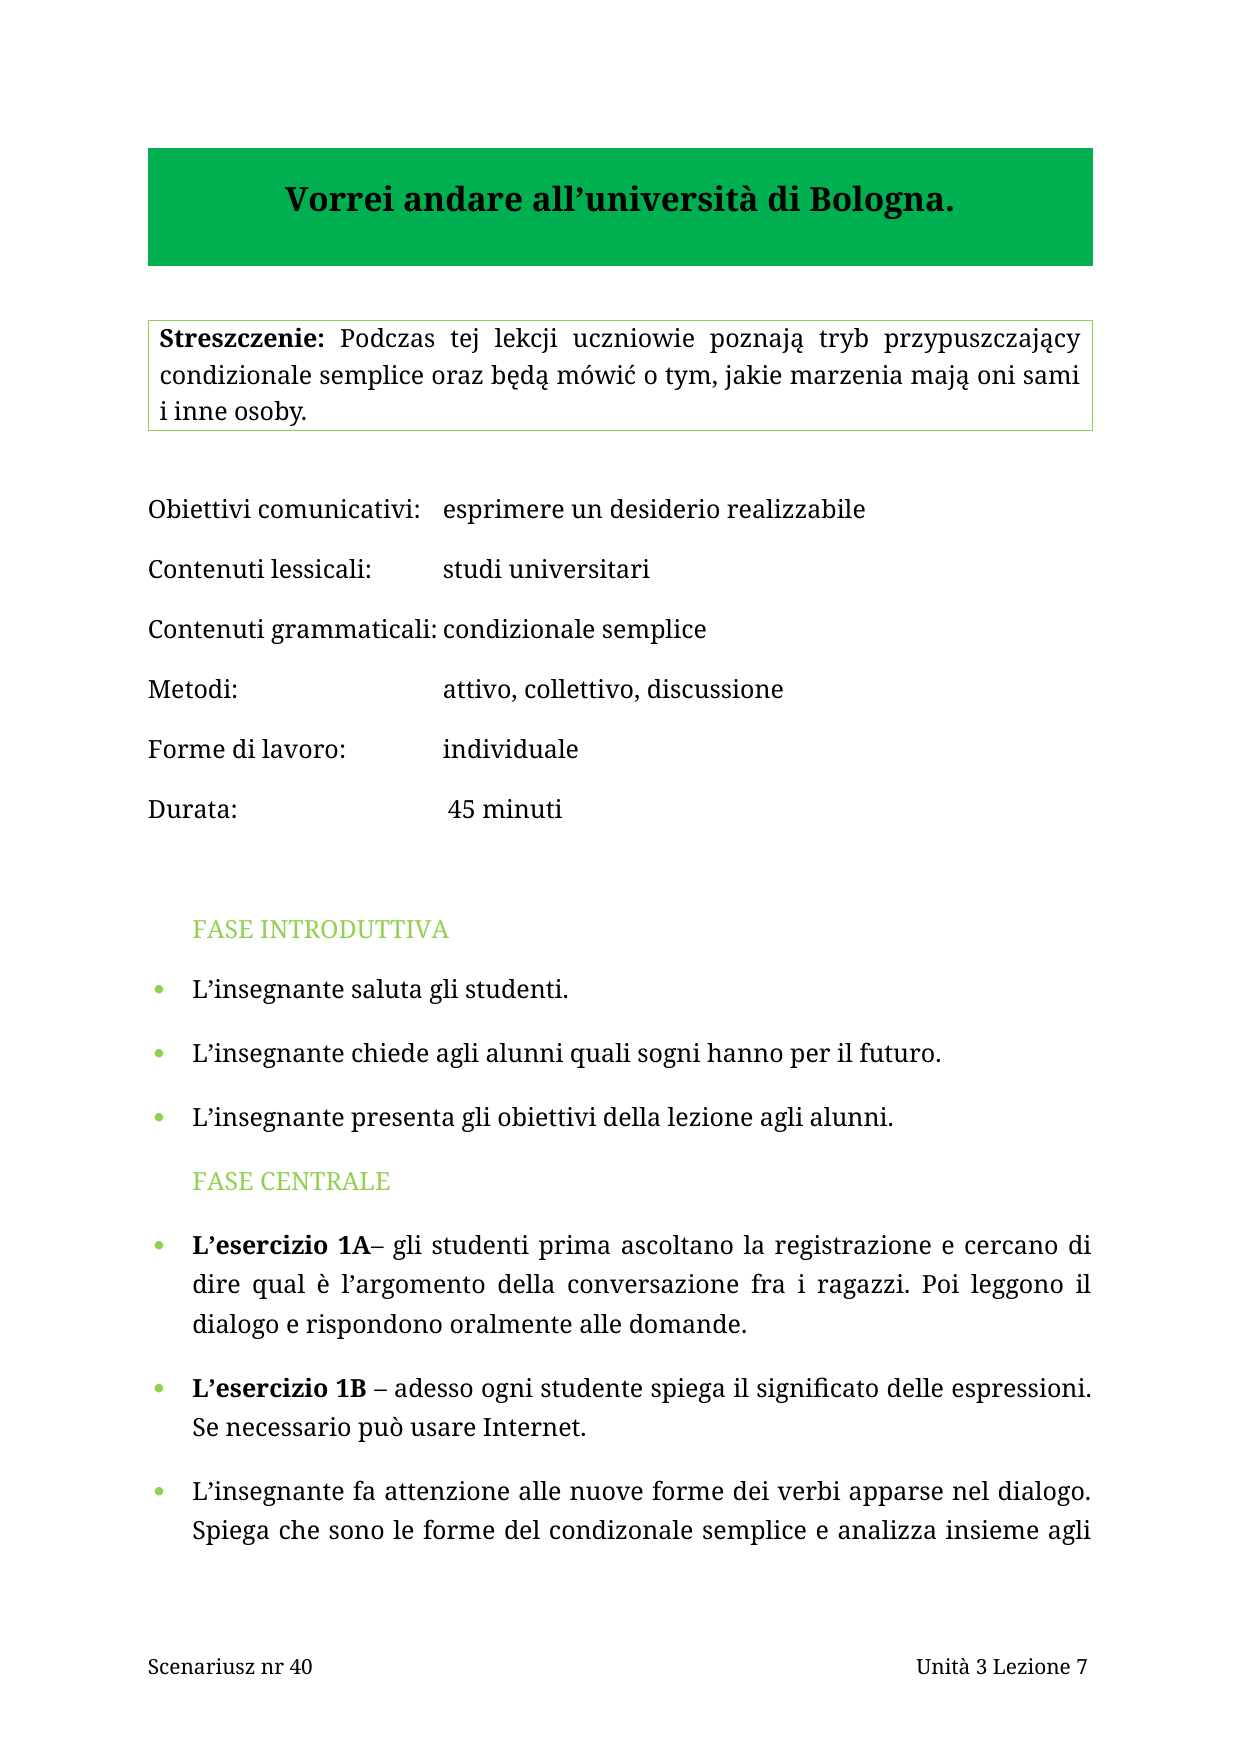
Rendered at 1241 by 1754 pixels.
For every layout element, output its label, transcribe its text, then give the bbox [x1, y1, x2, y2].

text FASE CENTRALE [192, 1164, 1093, 1198]
list L’insegnante chiede agli alunni quali sogni hanno per il futuro. [154, 1035, 1093, 1069]
list L’insegnante saluta gli studenti. [154, 971, 1093, 1005]
text Durata: 45 minuti [148, 791, 1093, 825]
list L’esercizio 1B – adesso ogni studente spiega il significato delle espressioni. Se necessario può usare Internet. [154, 1370, 1093, 1444]
list L’esercizio 1A– gli studenti prima ascoltano la registrazione e cercano di dire qual è l’argomento della conversazione fra i ragazzi. Poi leggono il dialogo e rispondono oralmente alle domande. [154, 1228, 1093, 1340]
text FASE INTRODUTTIVA [148, 911, 1093, 945]
text Forme di lavoro: individuale [148, 731, 1093, 765]
text Metodi: attivo, collettivo, discussione [148, 671, 1093, 705]
table_header Vorrei andare all’università di Bologna. [148, 148, 1093, 266]
text Contenuti grammaticali: condizionale semplice [148, 611, 1093, 645]
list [154, 1474, 1093, 1547]
table_header Streszczenie: Podczas tej lekcji uczniowie poznają tryb przypuszczający condizionale semplice oraz będą mówić o tym, jakie marzenia mają oni sami i inne osoby. [149, 321, 1092, 430]
text Contenuti lessicali: studi universitari [148, 551, 1093, 585]
list L’insegnante presenta gli obiettivi della lezione agli alunni. [154, 1099, 1093, 1134]
text Obiettivi comunicativi: esprimere un desiderio realizzabile [148, 491, 1093, 525]
